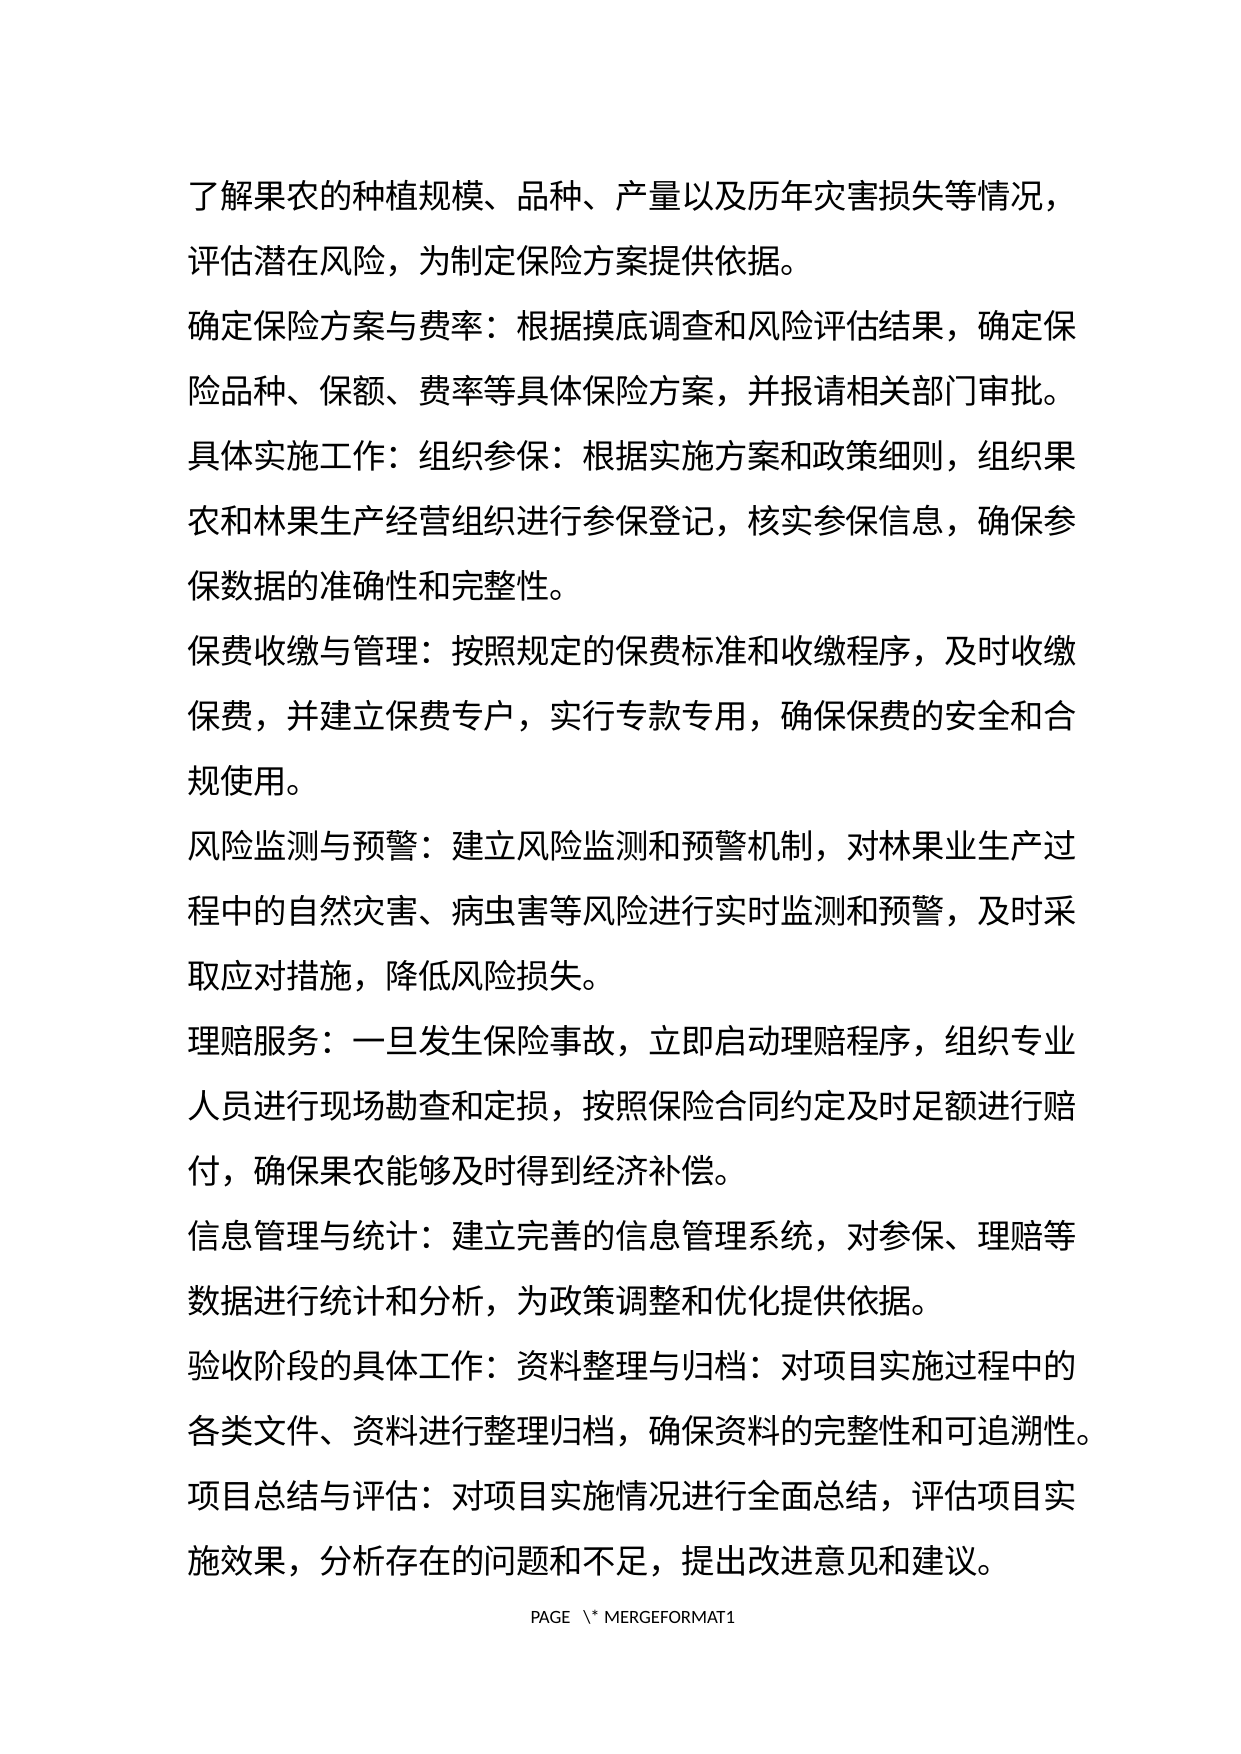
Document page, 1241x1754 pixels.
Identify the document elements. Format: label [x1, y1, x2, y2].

text [187, 162, 1078, 1592]
